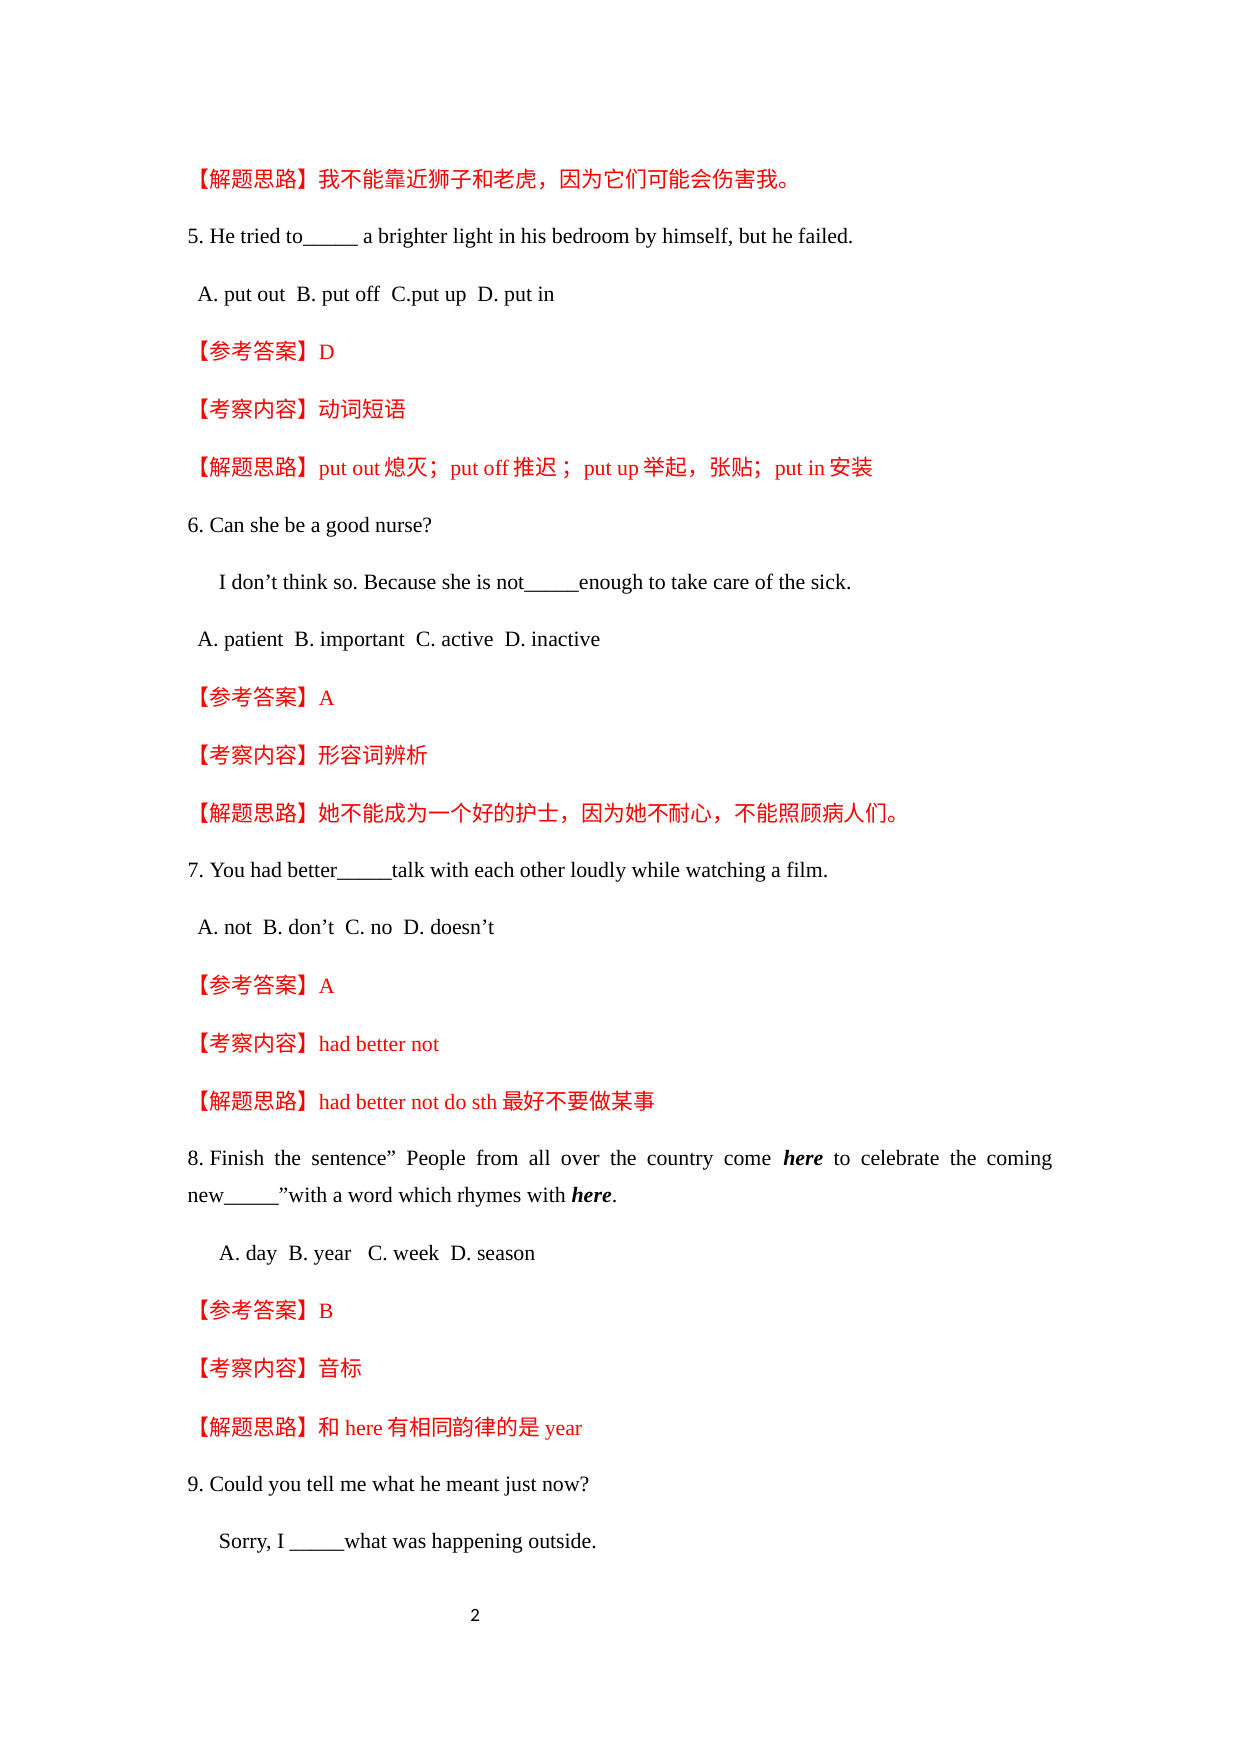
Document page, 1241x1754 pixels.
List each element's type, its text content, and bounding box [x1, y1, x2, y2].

list 【考察内容】音标 [187, 1351, 1053, 1383]
list 【参考答案】D [187, 334, 1053, 366]
list 【考察内容】动词短语 [187, 392, 1053, 424]
list He tried to_____ a brighter light in his bedroom by himself, but he failed. [187, 220, 1053, 252]
list A. not B. don’t C. no D. doesn’t [187, 910, 1053, 943]
list Could you tell me what he meant just now? [187, 1467, 1053, 1499]
list day B. year C. week D. season [187, 1236, 1053, 1268]
list 【参考答案】A [187, 679, 1053, 712]
list 【解题思路】她不能成为一个好的护士，因为她不耐心，不能照顾病人们。 [187, 795, 1053, 828]
list 【解题思路】had better not do sth最好不要做某事 [187, 1083, 1053, 1116]
list 【解题思路】我不能靠近狮子和老虎，因为它们可能会伤害我。 [187, 162, 1053, 194]
list 【解题思路】和here有相同韵律的是year [187, 1409, 1053, 1442]
list 【解题思路】put out熄灭；put off推迟 ；put up举起，张贴；put in安装 [187, 450, 1053, 482]
list 【考察内容】had better not [187, 1026, 1053, 1058]
list You had better_____talk with each other loudly while watching a film. [187, 853, 1053, 886]
list Can she be a good nurse? [187, 508, 1053, 541]
list 【参考答案】A [187, 967, 1053, 1000]
list Finish the sentence” People from all over the country come here to celebrate the coming new_____”with a word which rhymes with here. [187, 1142, 1053, 1211]
list Sorry, I _____what was happening outside. [187, 1524, 1053, 1557]
list 【考察内容】形容词辨析 [187, 737, 1053, 770]
list A. put out B. put off C.put up D. put in [187, 277, 1053, 309]
list 【参考答案】B [187, 1293, 1053, 1326]
list I don’t think so. Because she is not_____enough to take care of the sick. [187, 565, 1053, 598]
list A. patient B. important C. active D. inactive [187, 622, 1053, 655]
